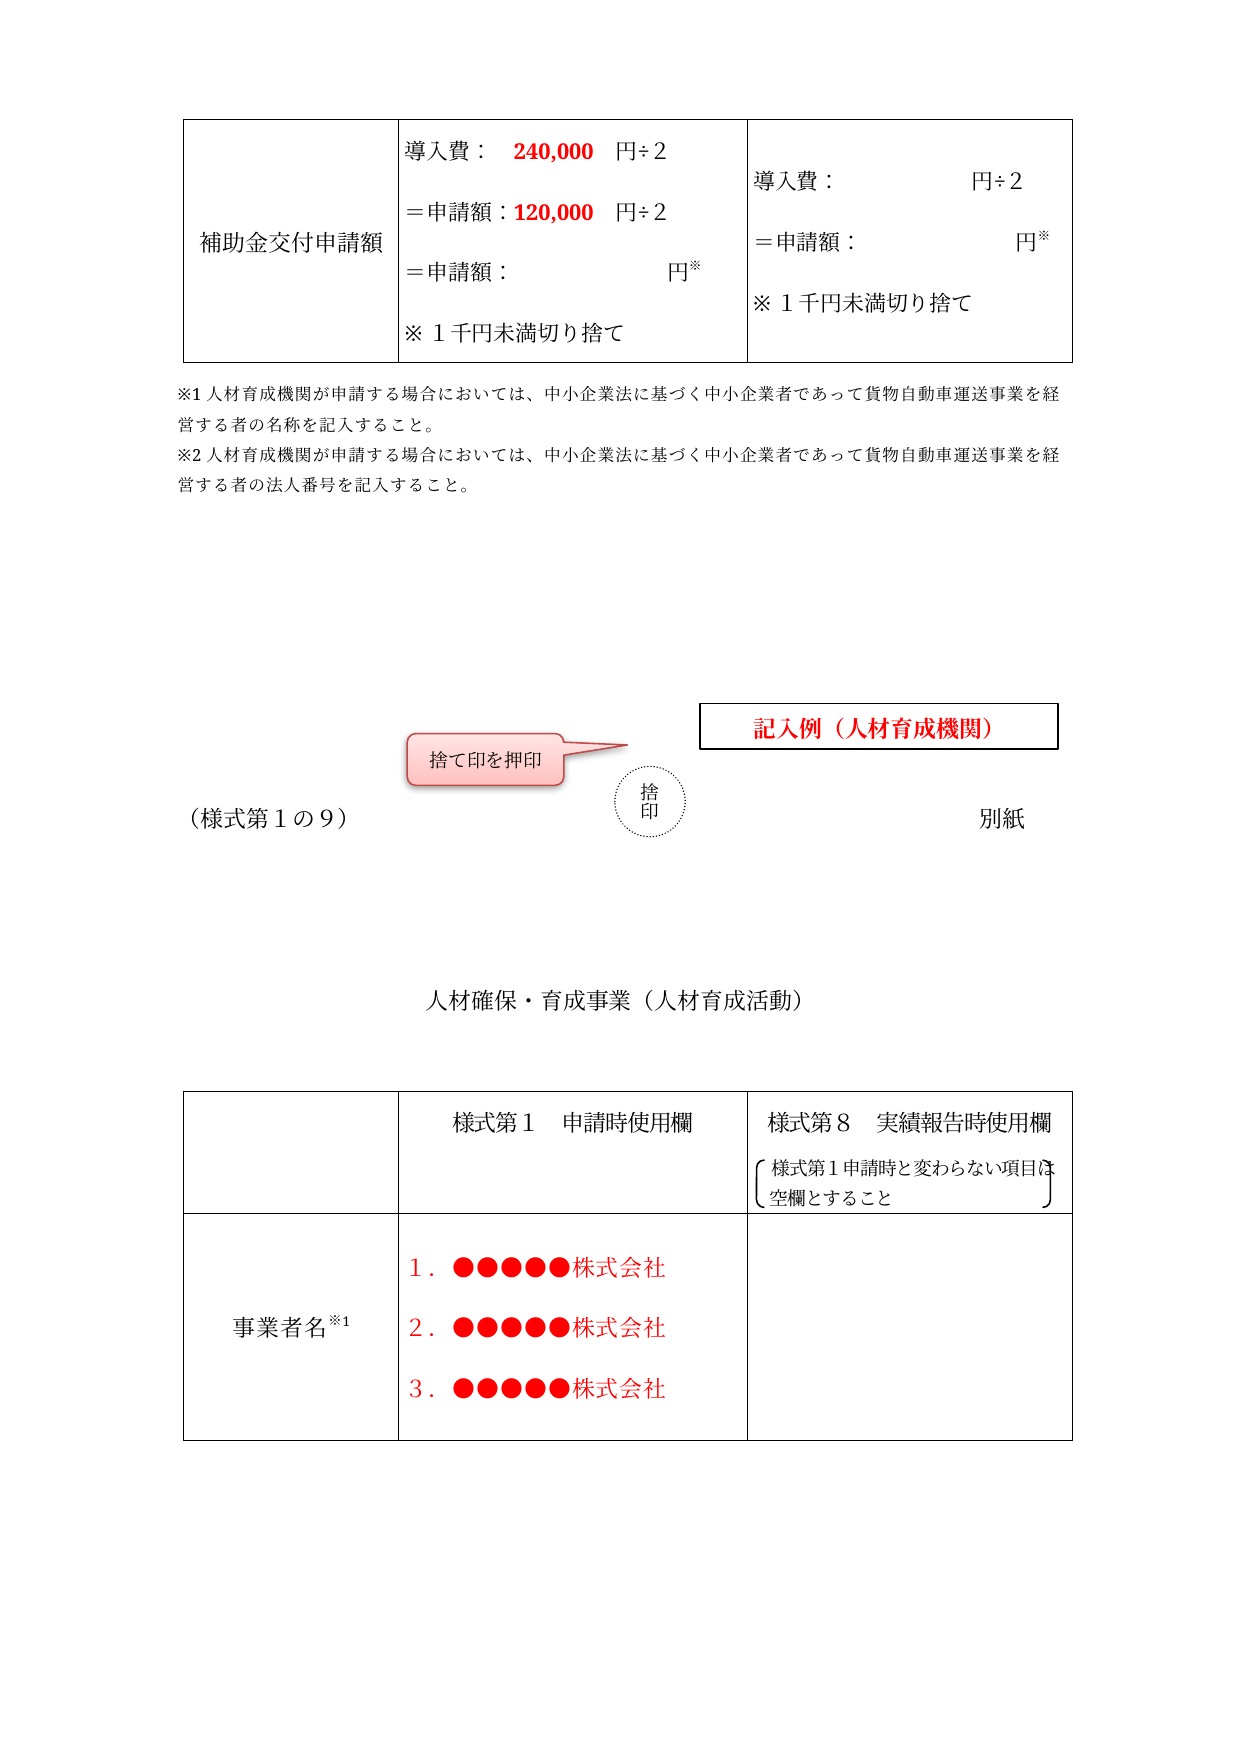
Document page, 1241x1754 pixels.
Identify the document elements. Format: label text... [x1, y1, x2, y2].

table_header 様式第８ 実績報告時使用欄 様式第１申請時と変わらない項目は 空欄とすること [748, 1092, 1072, 1213]
text ※1人材育成機関が申請する場合においては、中小企業法に基づく中小企業者であって貨物自動車運送事業を経営する者の名称を記入すること。 [177, 378, 1063, 439]
text （様式第１の９） 別紙 [177, 787, 1063, 848]
text 人材確保・育成事業（人材育成活動） [177, 969, 1063, 1030]
table_header 様式第１ 申請時使用欄 [399, 1092, 747, 1213]
table_cell １．●●●●●株式会社 ２．●●●●●株式会社 ３．●●●●●株式会社 [399, 1214, 747, 1439]
text ※2人材育成機関が申請する場合においては、中小企業法に基づく中小企業者であって貨物自動車運送事業を経営する者の法人番号を記入すること。 [177, 439, 1063, 500]
table_cell 導入費： 円÷２ ＝申請額： 円※ ※ １千円未満切り捨て [748, 120, 1072, 362]
table_cell [748, 1214, 1072, 1439]
table_cell 事業者名※1 [184, 1214, 398, 1439]
table_header [184, 1092, 398, 1213]
table_cell 導入費： 240,000 円÷２ ＝申請額：120,000 円÷２ ＝申請額： 円※ ※ １千円未満切り捨て [399, 120, 747, 362]
table_cell 補助金交付申請額 [184, 120, 398, 362]
